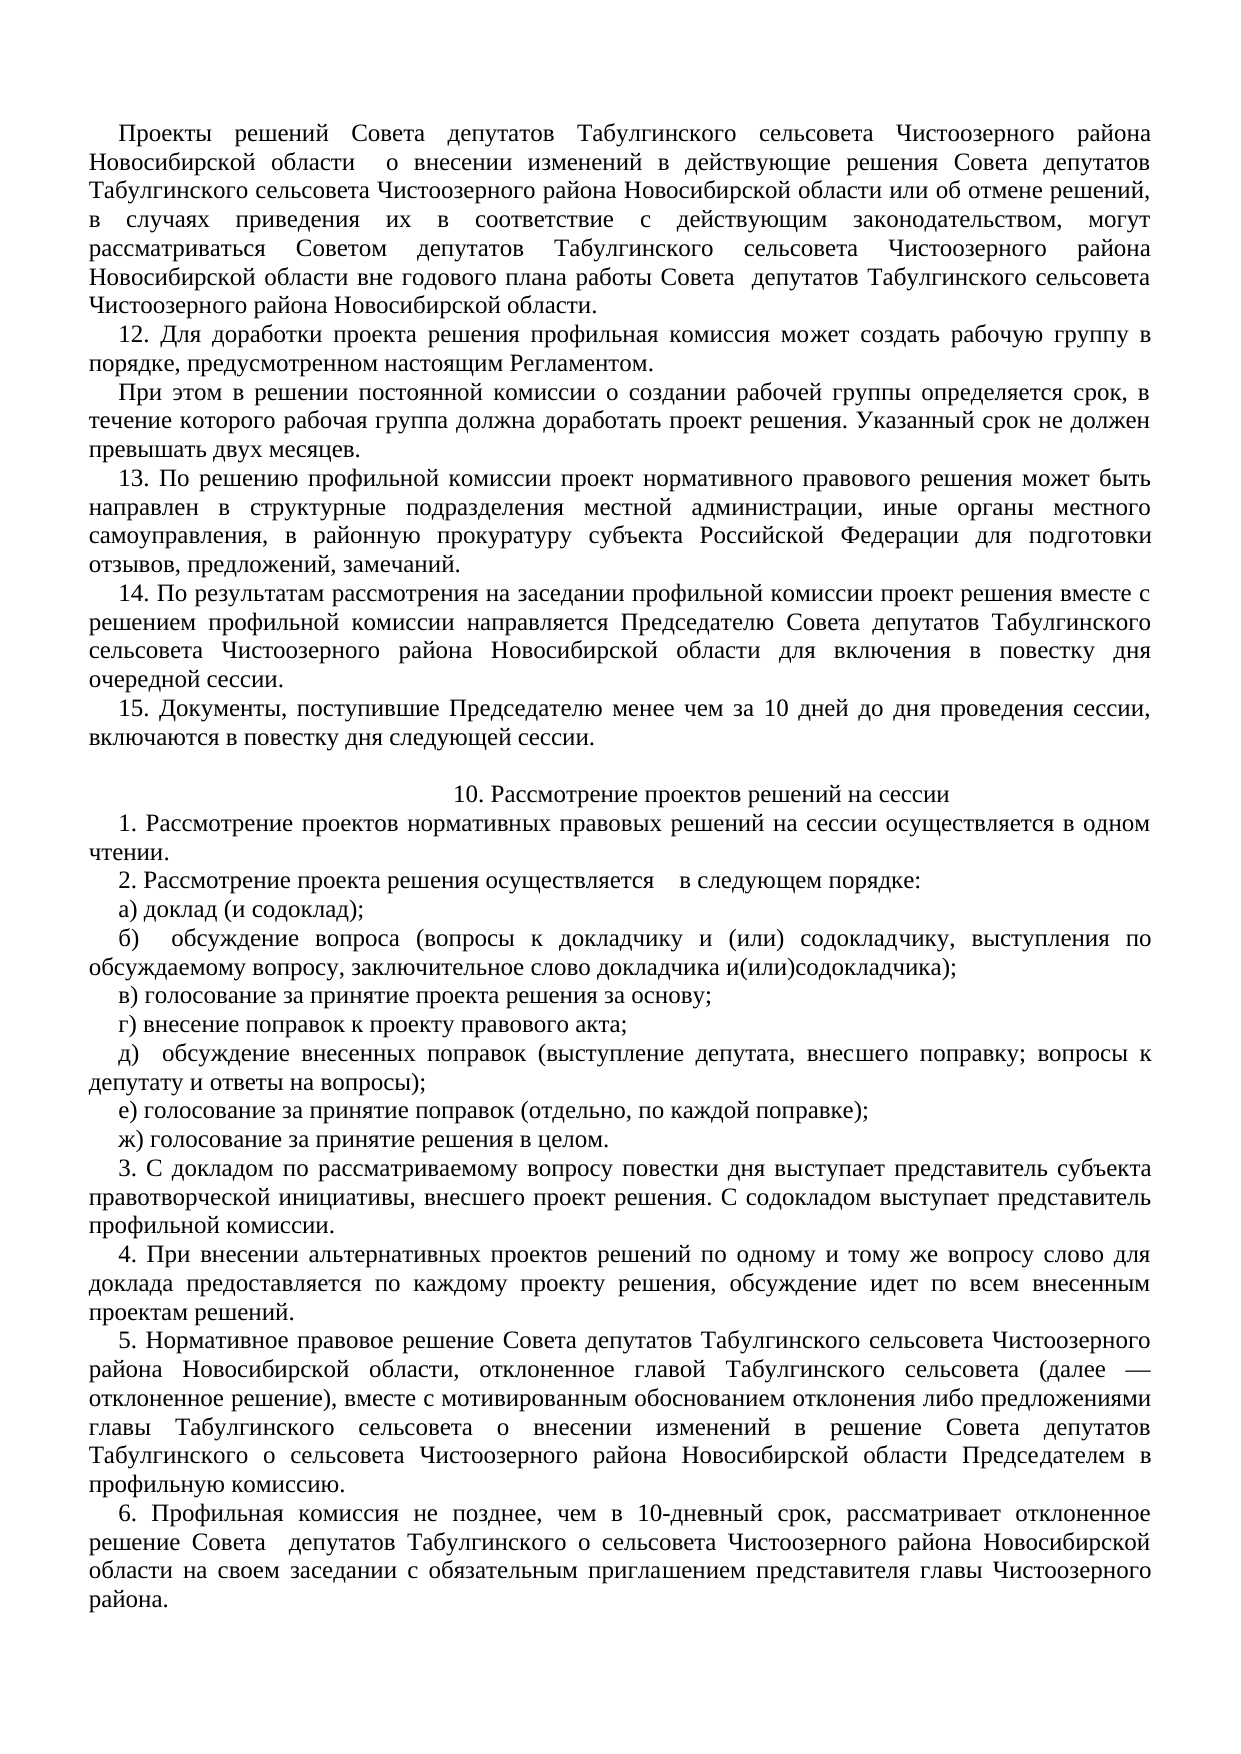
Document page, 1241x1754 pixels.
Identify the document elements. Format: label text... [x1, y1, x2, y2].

text При этом в решении постоянной комиссии о создании рабочей группы определяется срок, в течение которого рабочая группа должна доработать проект решения. Указанный срок не должен превышать двух месяцев. [88, 377, 1152, 463]
text 15. Документы, поступившие Председателю менее чем за 10 дней до дня проведения сессии, включаются в повестку дня следующей сессии. [88, 693, 1152, 751]
text Проекты решений Совета депутатов Табулгинского сельсовета Чистоозерного района Новосибирской области о внесении изменений в действующие решения Совета депутатов Табулгинского сельсовета Чистоозерного района Новосибирской области или об отмене решений, в случаях приведения их в соответствие с действующим законодательством, могут рассматриваться Советом депутатов Табулгинского сельсовета Чистоозерного района Новосибирской области вне годового плана работы Совета депутатов Табулгинского сельсовета Чистоозерного района Новосибирской области. [88, 118, 1152, 319]
text 2. Рассмотрение проекта решения осуществляется в следующем порядке: [88, 866, 1152, 894]
text 10. Рассмотрение проектов решений на сессии [177, 779, 1152, 808]
text 1. Рассмотрение проектов нормативных правовых решений на сессии осуществляется в одном чтении. [88, 808, 1152, 866]
text 6. Профильная комиссия не позднее, чем в 10-дневный срок, рассматривает отклоненное решение Совета депутатов Табулгинского о сельсовета Чистоозерного района Новосибирской области на своем заседании с обязательным приглашением представителя главы Чистоозерного района. [88, 1498, 1152, 1613]
text ж) голосование за принятие решения в целом. [88, 1124, 1152, 1153]
text б) обсуждение вопроса (вопросы к докладчику и (или) содокладчику, выступления по обсуждаемому вопросу, заключительное слово докладчика и(или)содокладчика); [88, 923, 1152, 981]
text 5. Нормативное правовое решение Совета депутатов Табулгинского сельсовета Чистоозерного района Новосибирской области, отклоненное главой Табулгинского сельсовета (далее — отклоненное решение), вместе с мотивированным обоснованием отклонения либо предложениями главы Табулгинского сельсовета о внесении изменений в решение Совета депутатов Табулгинского о сельсовета Чистоозерного района Новосибирской области Председателем в профильную комиссию. [88, 1326, 1152, 1498]
text в) голосование за принятие проекта решения за основу; [88, 981, 1152, 1009]
text 3. С докладом по рассматриваемому вопросу повестки дня выступает представитель субъекта правотворческой инициативы, внесшего проект решения. С содокладом выступает представитель профильной комиссии. [88, 1153, 1152, 1239]
text 13. По решению профильной комиссии проект нормативного правового решения может быть направлен в структурные подразделения местной администрации, иные органы местного самоуправления, в районную прокуратуру субъекта Российской Федерации для подготовки отзывов, предложений, замечаний. [88, 463, 1152, 578]
text а) доклад (и содоклад); [88, 894, 1152, 923]
text е) голосование за принятие поправок (отдельно, по каждой поправке); [88, 1096, 1152, 1124]
text 14. По результатам рассмотрения на заседании профильной комиссии проект решения вместе с решением профильной комиссии направляется Председателю Совета депутатов Табулгинского сельсовета Чистоозерного района Новосибирской области для включения в повестку дня очередной сессии. [88, 578, 1152, 693]
text д) обсуждение внесенных поправок (выступление депутата, внесшего поправку; вопросы к депутату и ответы на вопросы); [88, 1038, 1152, 1096]
text 4. При внесении альтернативных проектов решений по одному и тому же вопросу слово для доклада предоставляется по каждому проекту решения, обсуждение идет по всем внесенным проектам решений. [88, 1239, 1152, 1326]
text 12. Для доработки проекта решения профильная комиссия может создать рабочую группу в порядке, предусмотренном настоящим Регламентом. [88, 319, 1152, 377]
text г) внесение поправок к проекту правового акта; [88, 1009, 1152, 1038]
